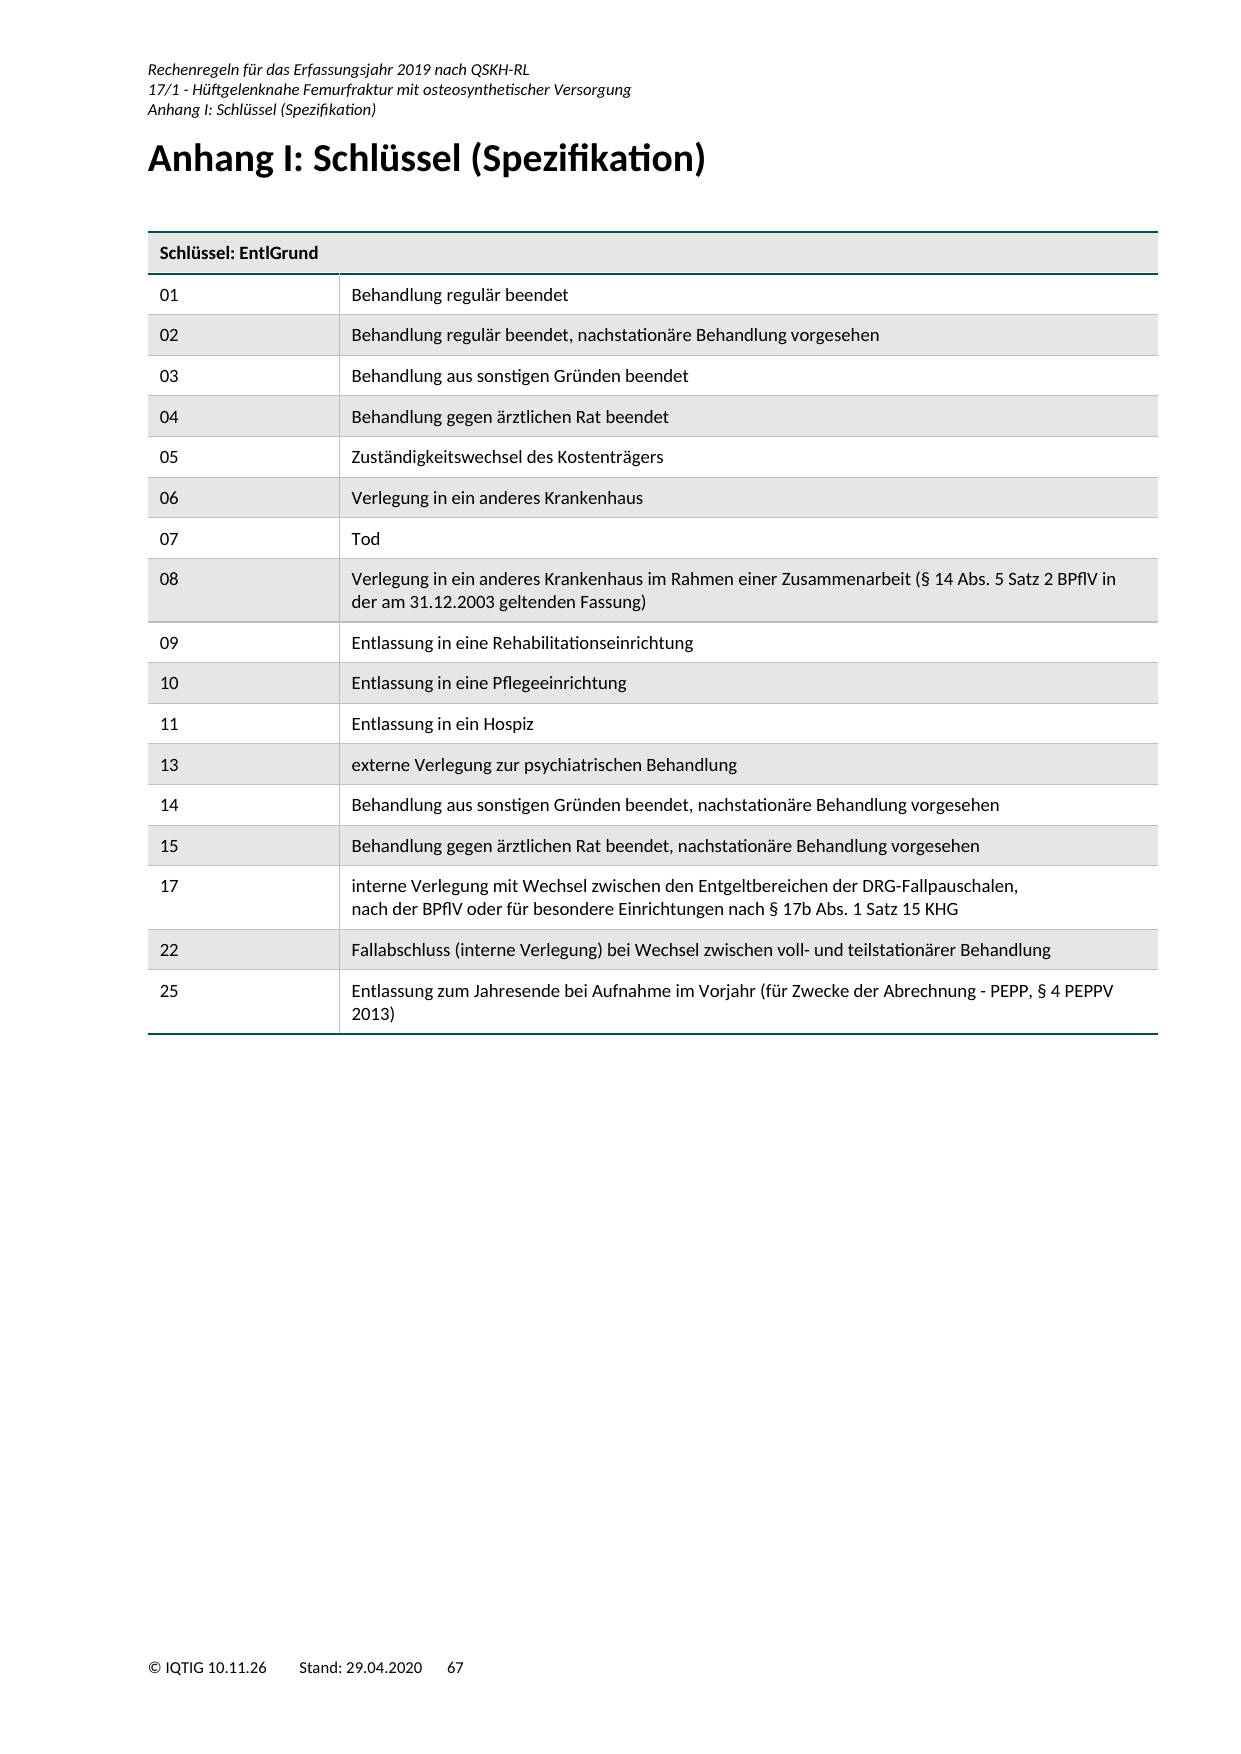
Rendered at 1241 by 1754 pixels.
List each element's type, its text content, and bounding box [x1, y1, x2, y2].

table_cell Entlassung in eine Pflegeeinrichtung [340, 663, 1158, 703]
table_cell 09 [148, 623, 339, 662]
table_cell 01 [148, 275, 339, 314]
table_cell 17 [148, 866, 339, 929]
table_cell Entlassung in eine Rehabilitationseinrichtung [340, 623, 1158, 662]
table_cell 08 [148, 559, 339, 621]
table_cell 06 [148, 478, 339, 517]
table_cell 25 [148, 970, 339, 1033]
table_cell 10 [148, 663, 339, 703]
table_cell 14 [148, 785, 339, 824]
table_cell 15 [148, 826, 339, 865]
text Anhang I: Schlüssel (Spezifikation) [148, 132, 1092, 181]
table_cell 11 [148, 704, 339, 743]
table_cell 13 [148, 744, 339, 784]
table_cell 03 [148, 356, 339, 395]
table_header Schlüssel: EntlGrund [148, 233, 1158, 272]
table_cell 05 [148, 437, 339, 477]
table_cell Behandlung regulär beendet [340, 275, 1158, 314]
table_cell Verlegung in ein anderes Krankenhaus [340, 478, 1158, 517]
table_cell Entlassung zum Jahresende bei Aufnahme im Vorjahr (für Zwecke der Abrechnung - PEPP, § 4 PEPPV 2013) [340, 970, 1158, 1033]
table_cell 04 [148, 396, 339, 436]
table_cell Behandlung aus sonstigen Gründen beendet [340, 356, 1158, 395]
table_cell Entlassung in ein Hospiz [340, 704, 1158, 743]
table_cell Fallabschluss (interne Verlegung) bei Wechsel zwischen voll- und teilstationärer Behandlung [340, 930, 1158, 969]
table_cell Behandlung gegen ärztlichen Rat beendet, nachstationäre Behandlung vorgesehen [340, 826, 1158, 865]
table_cell externe Verlegung zur psychiatrischen Behandlung [340, 744, 1158, 784]
table_cell 22 [148, 930, 339, 969]
table_cell 07 [148, 518, 339, 558]
table_cell Verlegung in ein anderes Krankenhaus im Rahmen einer Zusammenarbeit (§ 14 Abs. 5 Satz 2 BPflV in der am 31.12.2003 geltenden Fassung) [340, 559, 1158, 621]
table_cell interne Verlegung mit Wechsel zwischen den Entgeltbereichen der DRG-Fallpauschalen, nach der BPflV oder für besondere Einrichtungen nach § 17b Abs. 1 Satz 15 KHG [340, 866, 1158, 929]
table_cell Behandlung gegen ärztlichen Rat beendet [340, 396, 1158, 436]
table_cell 02 [148, 315, 339, 355]
table_cell Zuständigkeitswechsel des Kostenträgers [340, 437, 1158, 477]
table_cell Behandlung regulär beendet, nachstationäre Behandlung vorgesehen [340, 315, 1158, 355]
table_cell Tod [340, 518, 1158, 558]
table_cell Behandlung aus sonstigen Gründen beendet, nachstationäre Behandlung vorgesehen [340, 785, 1158, 824]
